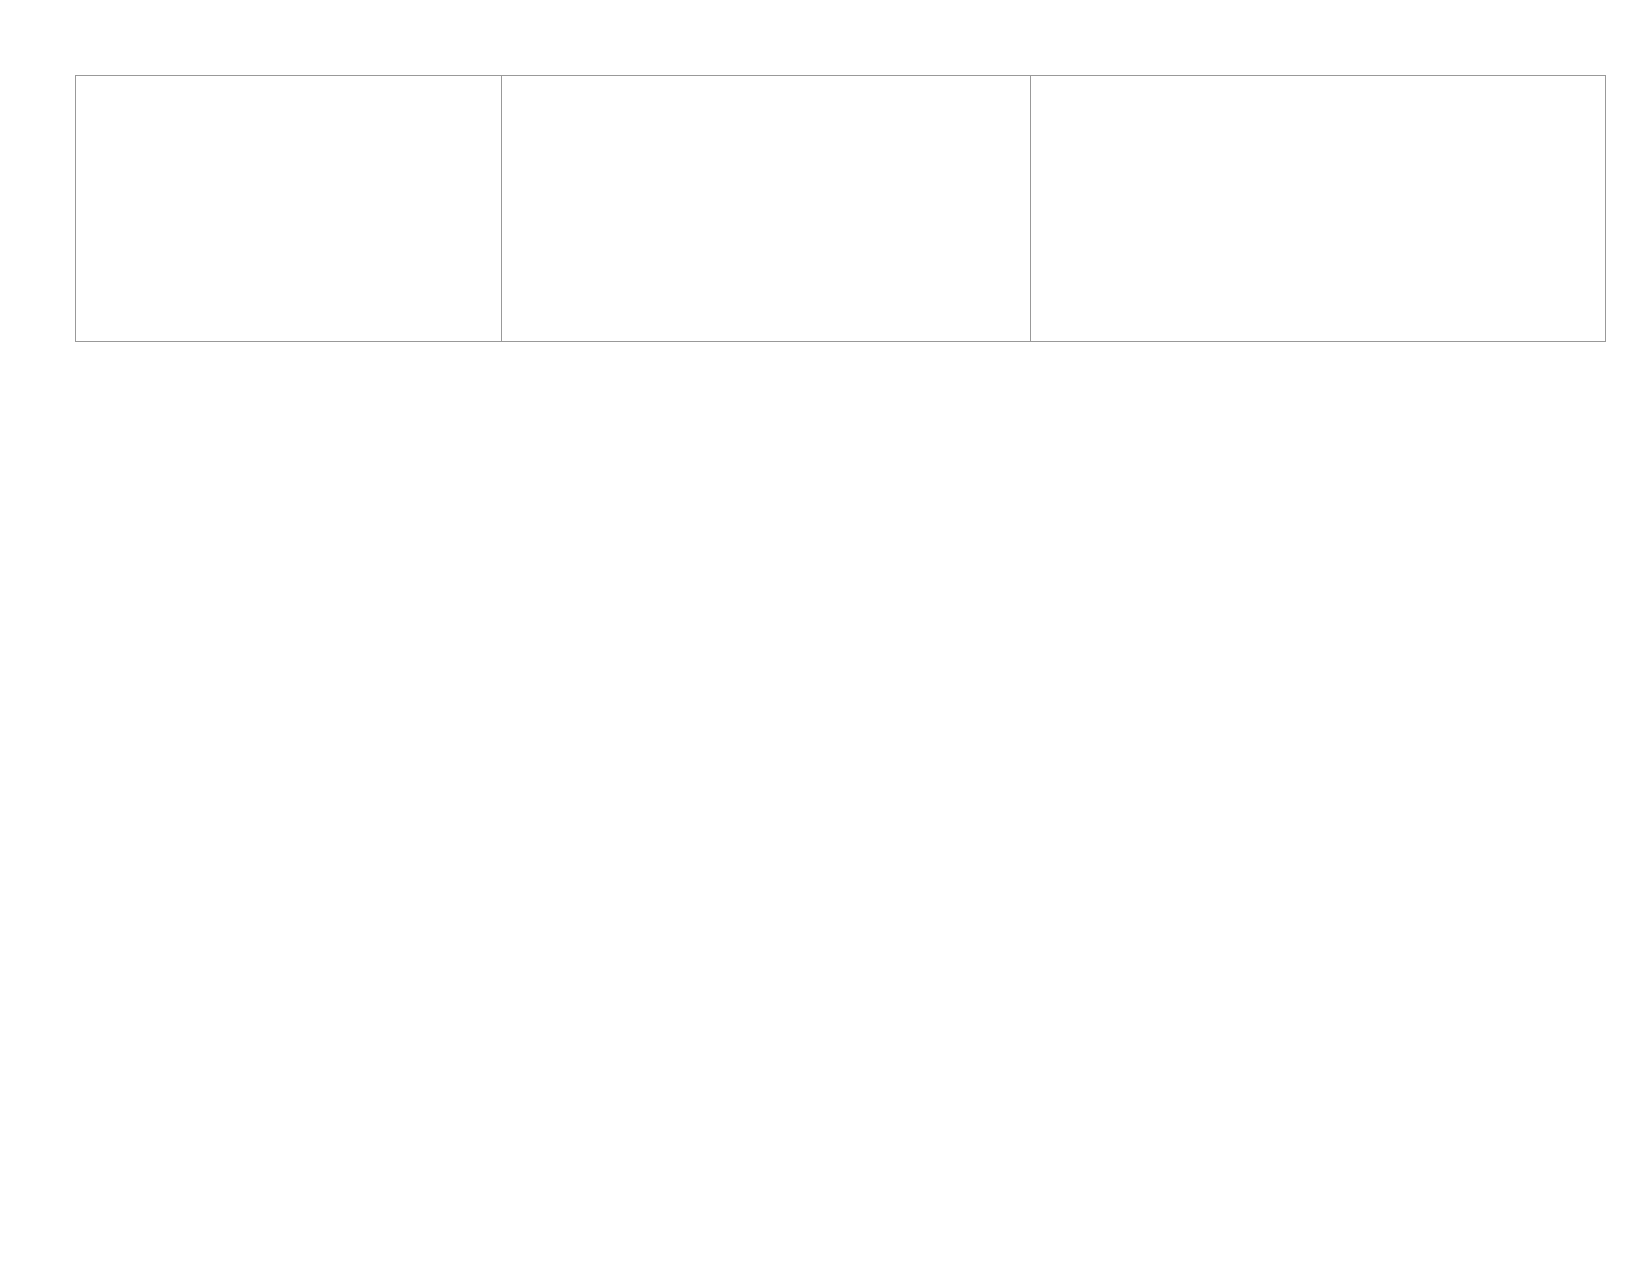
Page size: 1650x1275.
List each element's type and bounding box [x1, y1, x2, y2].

table_cell [502, 76, 1030, 341]
table_cell [1031, 76, 1605, 341]
table_cell [76, 76, 501, 341]
